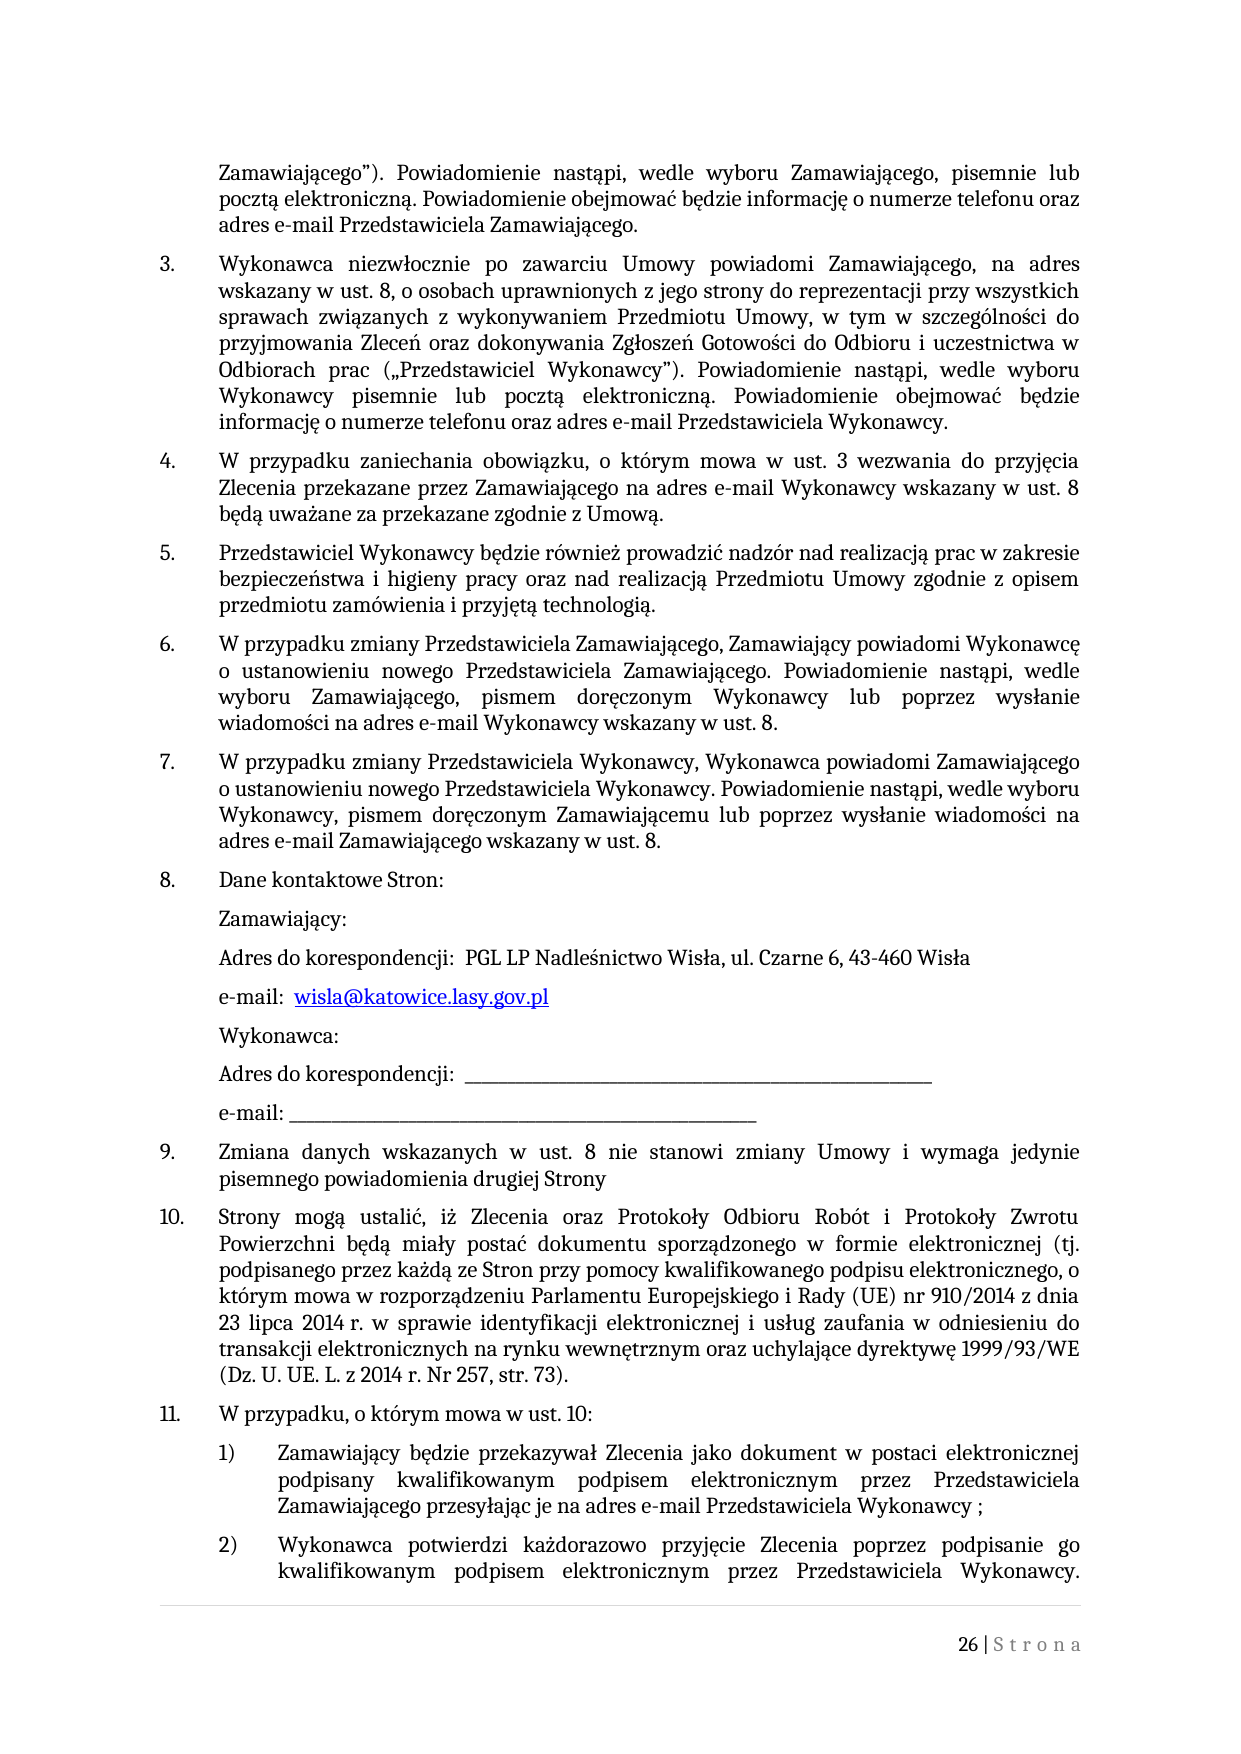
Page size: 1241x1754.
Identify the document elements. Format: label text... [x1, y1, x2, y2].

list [159, 159, 1081, 238]
text Adres do korespondencji: _______________________________________________________ [218, 1061, 1081, 1088]
text e-mail: _______________________________________________________ [218, 1100, 1081, 1126]
list W przypadku zmiany Przedstawiciela Zamawiającego, Zamawiający powiadomi Wykonawcę o ustanowieniu nowego Przedstawiciela Zamawiającego. Powiadomienie nastąpi, wedle wyboru Zamawiającego, pismem doręczonym Wykonawcy lub poprzez wysłanie wiadomości na adres e-mail Wykonawcy wskazany w ust. 8. [159, 631, 1081, 737]
text Adres do korespondencji: PGL LP Nadleśnictwo Wisła, ul. Czarne 6, 43-460 Wisła [218, 945, 1081, 971]
text Zamawiający: [218, 906, 1081, 932]
text e-mail: wisla@katowice.lasy.gov.pl [218, 983, 1081, 1010]
list Wykonawca niezwłocznie po zawarciu Umowy powiadomi Zamawiającego, na adres wskazany w ust. 8, o osobach uprawnionych z jego strony do reprezentacji przy wszystkich sprawach związanych z wykonywaniem Przedmiotu Umowy, w tym w szczególności do przyjmowania Zleceń oraz dokonywania Zgłoszeń Gotowości do Odbioru i uczestnictwa w Odbiorach prac („Przedstawiciel Wykonawcy”). Powiadomienie nastąpi, wedle wyboru Wykonawcy pisemnie lub pocztą elektroniczną. Powiadomienie obejmować będzie informację o numerze telefonu oraz adres e-mail Przedstawiciela Wykonawcy. [159, 251, 1081, 436]
text Wykonawca: [218, 1022, 1081, 1049]
list Przedstawiciel Wykonawcy będzie również prowadzić nadzór nad realizacją prac w zakresie bezpieczeństwa i higieny pracy oraz nad realizacją Przedmiotu Umowy zgodnie z opisem przedmiotu zamówienia i przyjętą technologią. [159, 539, 1081, 619]
list Zmiana danych wskazanych w ust. 8 nie stanowi zmiany Umowy i wymaga jedynie pisemnego powiadomienia drugiej Strony [159, 1139, 1081, 1192]
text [218, 1532, 1081, 1584]
text 1) Zamawiający będzie przekazywał Zlecenia jako dokument w postaci elektronicznej podpisany kwalifikowanym podpisem elektronicznym przez Przedstawiciela Zamawiającego przesyłając je na adres e-mail Przedstawiciela Wykonawcy ; [218, 1440, 1081, 1519]
list W przypadku, o którym mowa w ust. 10: [159, 1401, 1081, 1427]
list W przypadku zaniechania obowiązku, o którym mowa w ust. 3 wezwania do przyjęcia Zlecenia przekazane przez Zamawiającego na adres e-mail Wykonawcy wskazany w ust. 8 będą uważane za przekazane zgodnie z Umową. [159, 448, 1081, 527]
list Dane kontaktowe Stron: [159, 867, 1081, 893]
list W przypadku zmiany Przedstawiciela Wykonawcy, Wykonawca powiadomi Zamawiającego o ustanowieniu nowego Przedstawiciela Wykonawcy. Powiadomienie nastąpi, wedle wyboru Wykonawcy, pismem doręczonym Zamawiającemu lub poprzez wysłanie wiadomości na adres e-mail Zamawiającego wskazany w ust. 8. [159, 749, 1081, 854]
list Strony mogą ustalić, iż Zlecenia oraz Protokoły Odbioru Robót i Protokoły Zwrotu Powierzchni będą miały postać dokumentu sporządzonego w formie elektronicznej (tj. podpisanego przez każdą ze Stron przy pomocy kwalifikowanego podpisu elektronicznego, o którym mowa w rozporządzeniu Parlamentu Europejskiego i Rady (UE) nr 910/2014 z dnia 23 lipca 2014 r. w sprawie identyfikacji elektronicznej i usług zaufania w odniesieniu do transakcji elektronicznych na rynku wewnętrznym oraz uchylające dyrektywę 1999/93/WE (Dz. U. UE. L. z 2014 r. Nr 257, str. 73). [159, 1204, 1081, 1389]
